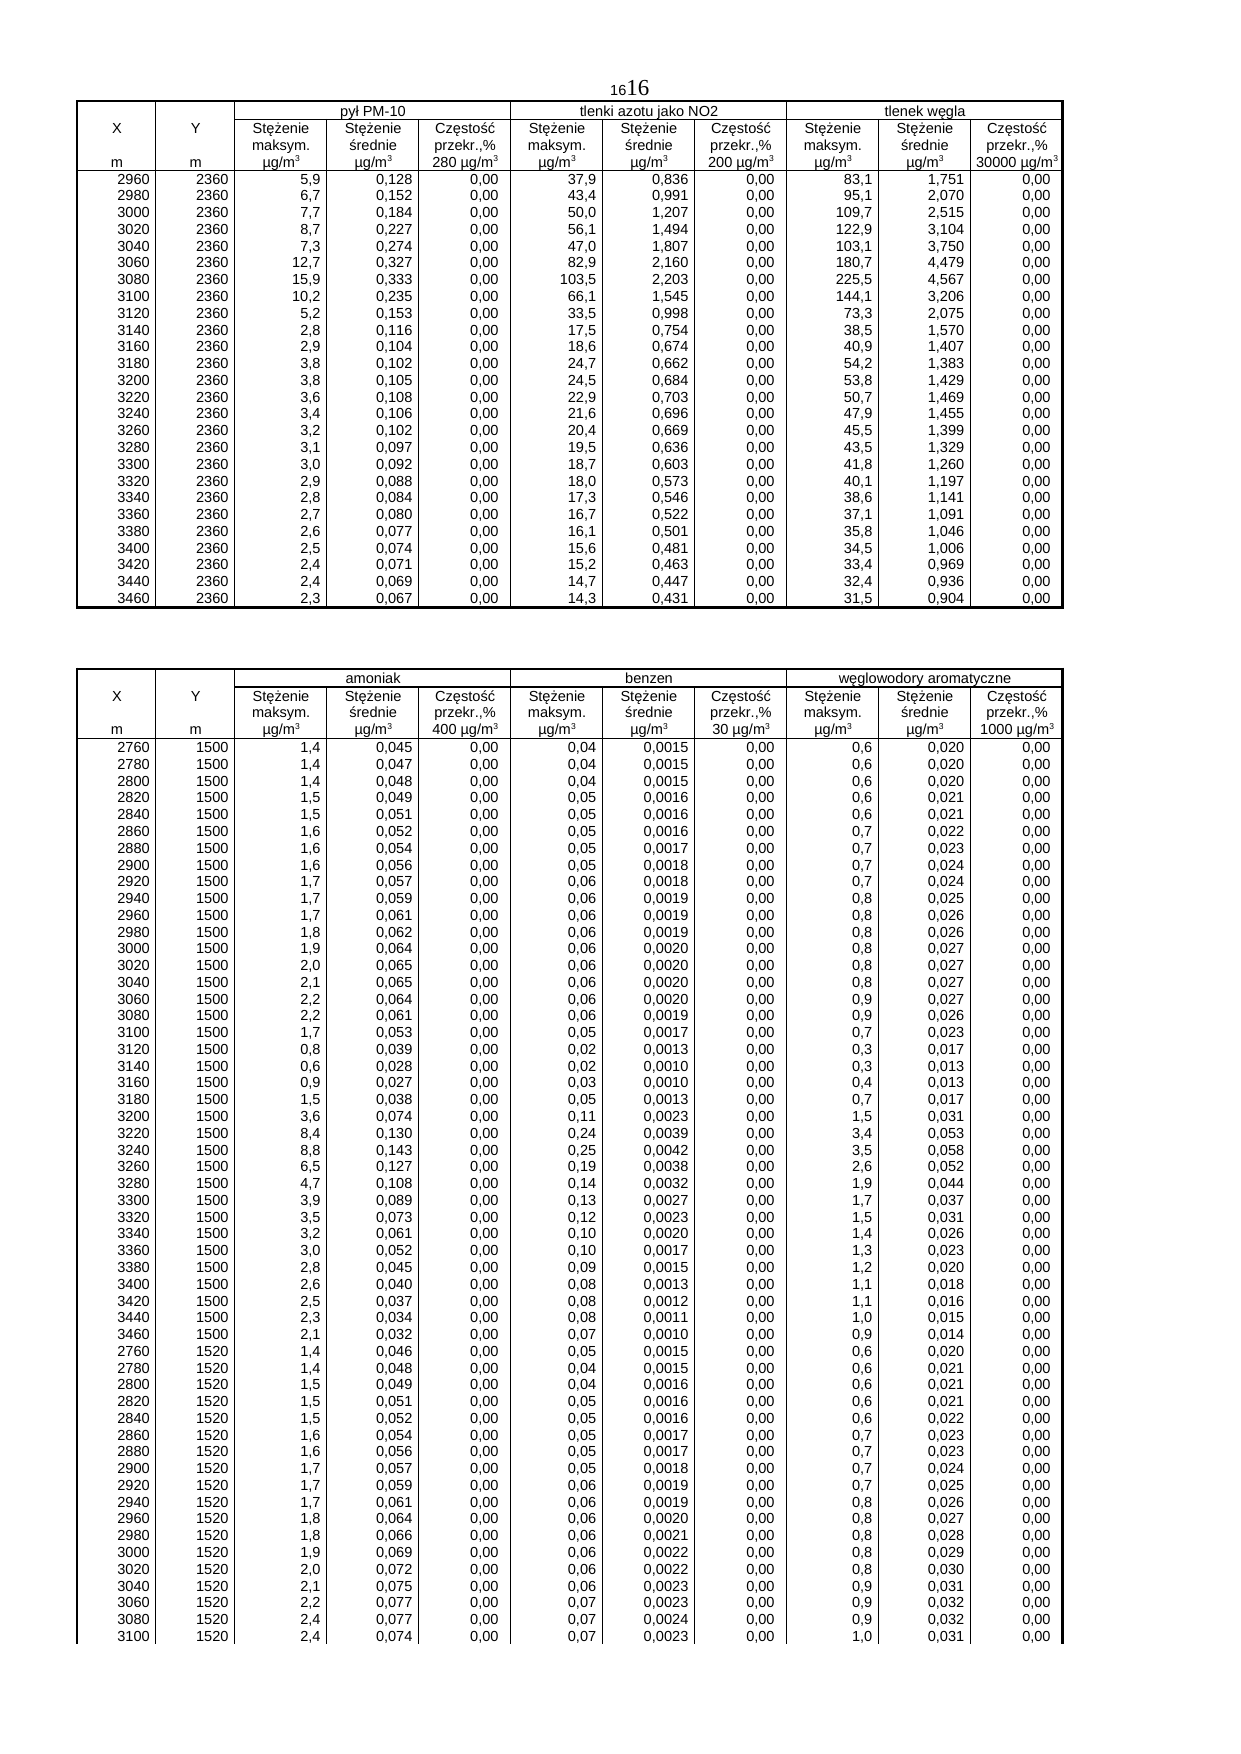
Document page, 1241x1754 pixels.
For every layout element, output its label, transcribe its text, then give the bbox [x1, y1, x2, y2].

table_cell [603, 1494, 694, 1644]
table_cell µg/m3 [879, 154, 970, 170]
table_cell 280 µg/m3 [419, 154, 510, 170]
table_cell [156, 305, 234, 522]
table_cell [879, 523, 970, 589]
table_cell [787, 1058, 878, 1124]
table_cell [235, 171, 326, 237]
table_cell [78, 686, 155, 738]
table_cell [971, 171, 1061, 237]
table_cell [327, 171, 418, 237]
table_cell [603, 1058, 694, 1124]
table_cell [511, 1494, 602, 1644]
table_cell Częstość przekr.,% [971, 120, 1061, 153]
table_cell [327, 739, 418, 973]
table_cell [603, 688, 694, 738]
table_cell Stężenie średnie [603, 120, 694, 153]
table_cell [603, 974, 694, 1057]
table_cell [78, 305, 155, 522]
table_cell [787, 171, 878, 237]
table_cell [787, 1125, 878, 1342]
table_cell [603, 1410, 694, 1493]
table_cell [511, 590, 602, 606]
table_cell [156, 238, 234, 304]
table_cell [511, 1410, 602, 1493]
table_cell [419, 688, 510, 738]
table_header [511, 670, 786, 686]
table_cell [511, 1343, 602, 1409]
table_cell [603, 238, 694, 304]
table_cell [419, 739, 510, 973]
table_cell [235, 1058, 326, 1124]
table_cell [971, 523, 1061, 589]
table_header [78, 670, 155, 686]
table_cell µg/m3 [511, 154, 602, 170]
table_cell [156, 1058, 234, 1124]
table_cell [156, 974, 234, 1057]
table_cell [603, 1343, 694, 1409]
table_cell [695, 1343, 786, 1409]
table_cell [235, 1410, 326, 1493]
table_cell Częstość przekr.,% [419, 120, 510, 153]
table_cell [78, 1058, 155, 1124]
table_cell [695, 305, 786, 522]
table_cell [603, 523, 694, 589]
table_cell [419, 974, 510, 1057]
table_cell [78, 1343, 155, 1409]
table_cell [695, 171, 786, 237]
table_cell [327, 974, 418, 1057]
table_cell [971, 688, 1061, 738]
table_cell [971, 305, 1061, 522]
table_cell Stężenie maksym. [511, 120, 602, 153]
table_header tlenki azotu jako NO2 [511, 102, 786, 119]
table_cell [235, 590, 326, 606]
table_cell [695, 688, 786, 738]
table_header pył PM-10 [235, 102, 510, 119]
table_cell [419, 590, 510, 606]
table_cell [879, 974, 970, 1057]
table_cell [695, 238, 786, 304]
table_cell m [156, 154, 234, 170]
table_cell µg/m3 [787, 154, 878, 170]
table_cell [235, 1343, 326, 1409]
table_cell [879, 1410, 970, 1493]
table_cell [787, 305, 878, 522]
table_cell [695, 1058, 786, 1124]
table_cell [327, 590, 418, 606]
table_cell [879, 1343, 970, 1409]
table_cell 200 µg/m3 [695, 154, 786, 170]
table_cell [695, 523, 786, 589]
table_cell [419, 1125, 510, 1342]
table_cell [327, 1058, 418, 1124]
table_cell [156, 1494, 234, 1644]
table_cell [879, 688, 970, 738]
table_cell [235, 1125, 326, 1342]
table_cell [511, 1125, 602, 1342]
table_header tlenek węgla [787, 102, 1061, 119]
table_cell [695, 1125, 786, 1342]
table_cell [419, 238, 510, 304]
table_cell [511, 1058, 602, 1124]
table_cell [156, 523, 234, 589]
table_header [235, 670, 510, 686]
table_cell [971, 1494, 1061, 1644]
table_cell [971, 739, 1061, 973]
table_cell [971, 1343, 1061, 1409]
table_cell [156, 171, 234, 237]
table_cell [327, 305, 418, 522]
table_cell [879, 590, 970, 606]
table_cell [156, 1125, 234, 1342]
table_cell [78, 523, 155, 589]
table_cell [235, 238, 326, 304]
table_cell µg/m3 [235, 154, 326, 170]
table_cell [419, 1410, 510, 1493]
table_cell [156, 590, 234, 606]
table_cell µg/m3 [327, 154, 418, 170]
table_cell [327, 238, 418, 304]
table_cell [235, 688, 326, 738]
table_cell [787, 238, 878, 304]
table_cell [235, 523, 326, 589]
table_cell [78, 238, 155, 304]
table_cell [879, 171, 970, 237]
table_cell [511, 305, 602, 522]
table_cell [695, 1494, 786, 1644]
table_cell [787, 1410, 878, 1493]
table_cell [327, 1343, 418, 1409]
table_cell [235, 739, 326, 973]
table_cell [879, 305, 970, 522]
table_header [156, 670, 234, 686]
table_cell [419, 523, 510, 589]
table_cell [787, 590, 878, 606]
table_cell Częstość przekr.,% [695, 120, 786, 153]
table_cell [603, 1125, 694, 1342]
table_cell Stężenie średnie [879, 120, 970, 153]
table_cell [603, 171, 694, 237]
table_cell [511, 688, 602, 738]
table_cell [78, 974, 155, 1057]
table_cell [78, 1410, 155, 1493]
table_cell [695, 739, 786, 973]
table_cell m [78, 154, 155, 170]
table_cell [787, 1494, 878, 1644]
table_header [78, 102, 155, 119]
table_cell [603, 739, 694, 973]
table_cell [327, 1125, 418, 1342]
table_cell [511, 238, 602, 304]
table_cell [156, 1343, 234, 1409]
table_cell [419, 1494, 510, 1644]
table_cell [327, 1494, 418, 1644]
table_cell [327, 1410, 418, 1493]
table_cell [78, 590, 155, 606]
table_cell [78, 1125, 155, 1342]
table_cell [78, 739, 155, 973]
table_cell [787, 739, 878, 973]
table_header [156, 102, 234, 119]
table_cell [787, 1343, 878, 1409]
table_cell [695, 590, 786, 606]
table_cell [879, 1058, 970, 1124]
table_cell 30000 µg/m3 [971, 154, 1061, 170]
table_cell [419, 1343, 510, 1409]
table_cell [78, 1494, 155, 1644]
table_cell Stężenie maksym. [235, 120, 326, 153]
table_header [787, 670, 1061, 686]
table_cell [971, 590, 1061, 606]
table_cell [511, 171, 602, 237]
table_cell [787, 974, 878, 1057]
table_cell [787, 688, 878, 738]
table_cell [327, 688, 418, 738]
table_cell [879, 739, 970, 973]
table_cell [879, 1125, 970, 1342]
table_cell Y [156, 119, 234, 153]
table_cell Stężenie maksym. [787, 120, 878, 153]
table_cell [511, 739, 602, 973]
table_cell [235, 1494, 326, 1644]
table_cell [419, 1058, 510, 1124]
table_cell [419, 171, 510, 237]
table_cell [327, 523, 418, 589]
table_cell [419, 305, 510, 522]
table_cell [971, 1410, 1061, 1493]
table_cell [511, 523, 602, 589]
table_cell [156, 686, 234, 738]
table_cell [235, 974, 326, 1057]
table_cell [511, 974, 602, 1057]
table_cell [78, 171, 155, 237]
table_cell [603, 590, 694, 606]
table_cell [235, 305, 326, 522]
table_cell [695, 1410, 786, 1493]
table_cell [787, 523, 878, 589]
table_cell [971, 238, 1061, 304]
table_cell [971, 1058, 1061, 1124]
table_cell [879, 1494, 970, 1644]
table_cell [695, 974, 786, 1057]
table_cell X [78, 119, 155, 153]
table_cell Stężenie średnie [327, 120, 418, 153]
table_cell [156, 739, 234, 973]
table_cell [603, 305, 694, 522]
table_cell µg/m3 [603, 154, 694, 170]
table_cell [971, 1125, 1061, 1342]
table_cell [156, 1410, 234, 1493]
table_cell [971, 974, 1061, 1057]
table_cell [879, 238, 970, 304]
